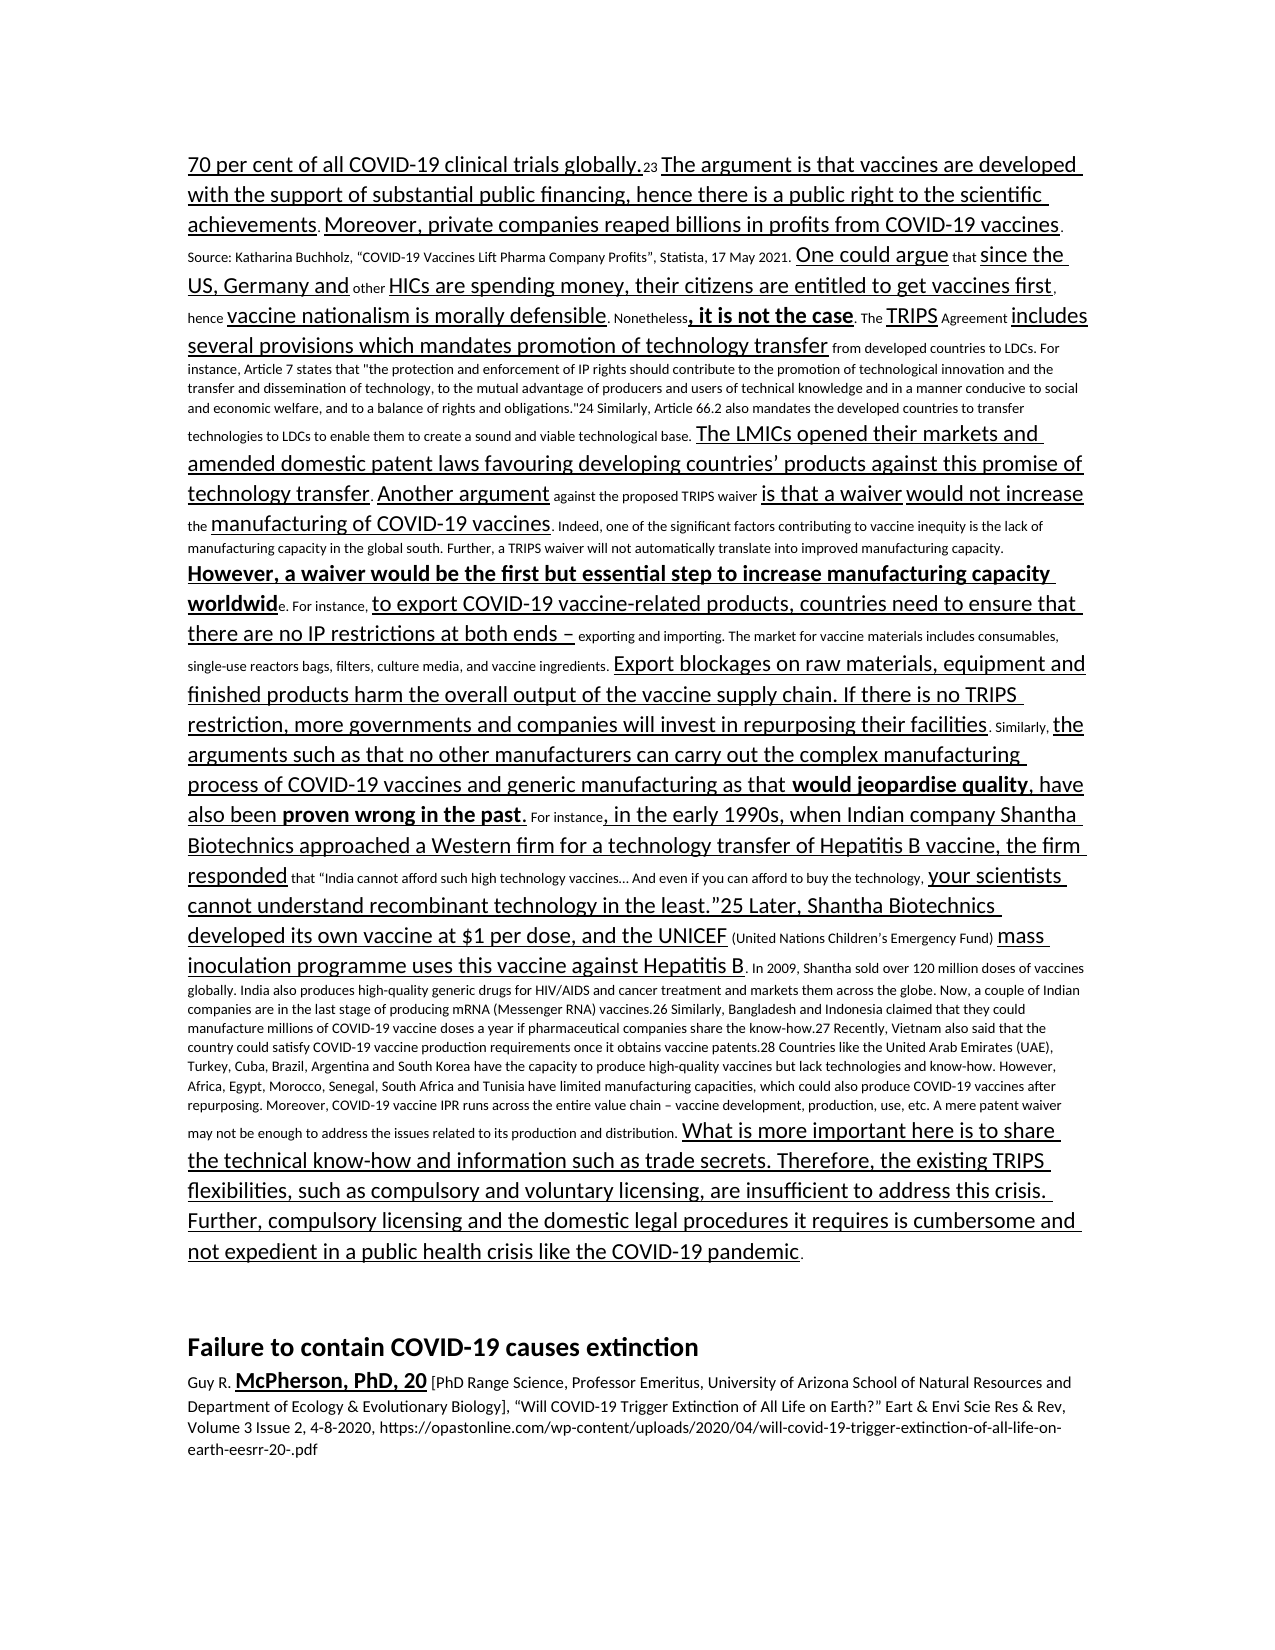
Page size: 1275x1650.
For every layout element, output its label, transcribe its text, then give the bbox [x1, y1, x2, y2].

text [187, 150, 1087, 855]
subtitle Failure to contain COVID-19 causes extinction [187, 1331, 1087, 1364]
text Guy R. McPherson, PhD, 20 [PhD Range Science, Professor Emeritus, University of Arizona School of Natural Resources and Department of Ecology & Evolutionary Biology], “Will COVID-19 Trigger Extinction of All Life on Earth?” Eart & Envi Scie Res & Rev, Volume 3 Issue 2, 4-8-2020, https://opastonline.com/wp-content/uploads/2020/04/will-covid-19-trigger-extinction-of-all-life-on-earth-eesrr-20-.pdf [187, 1366, 1087, 1460]
